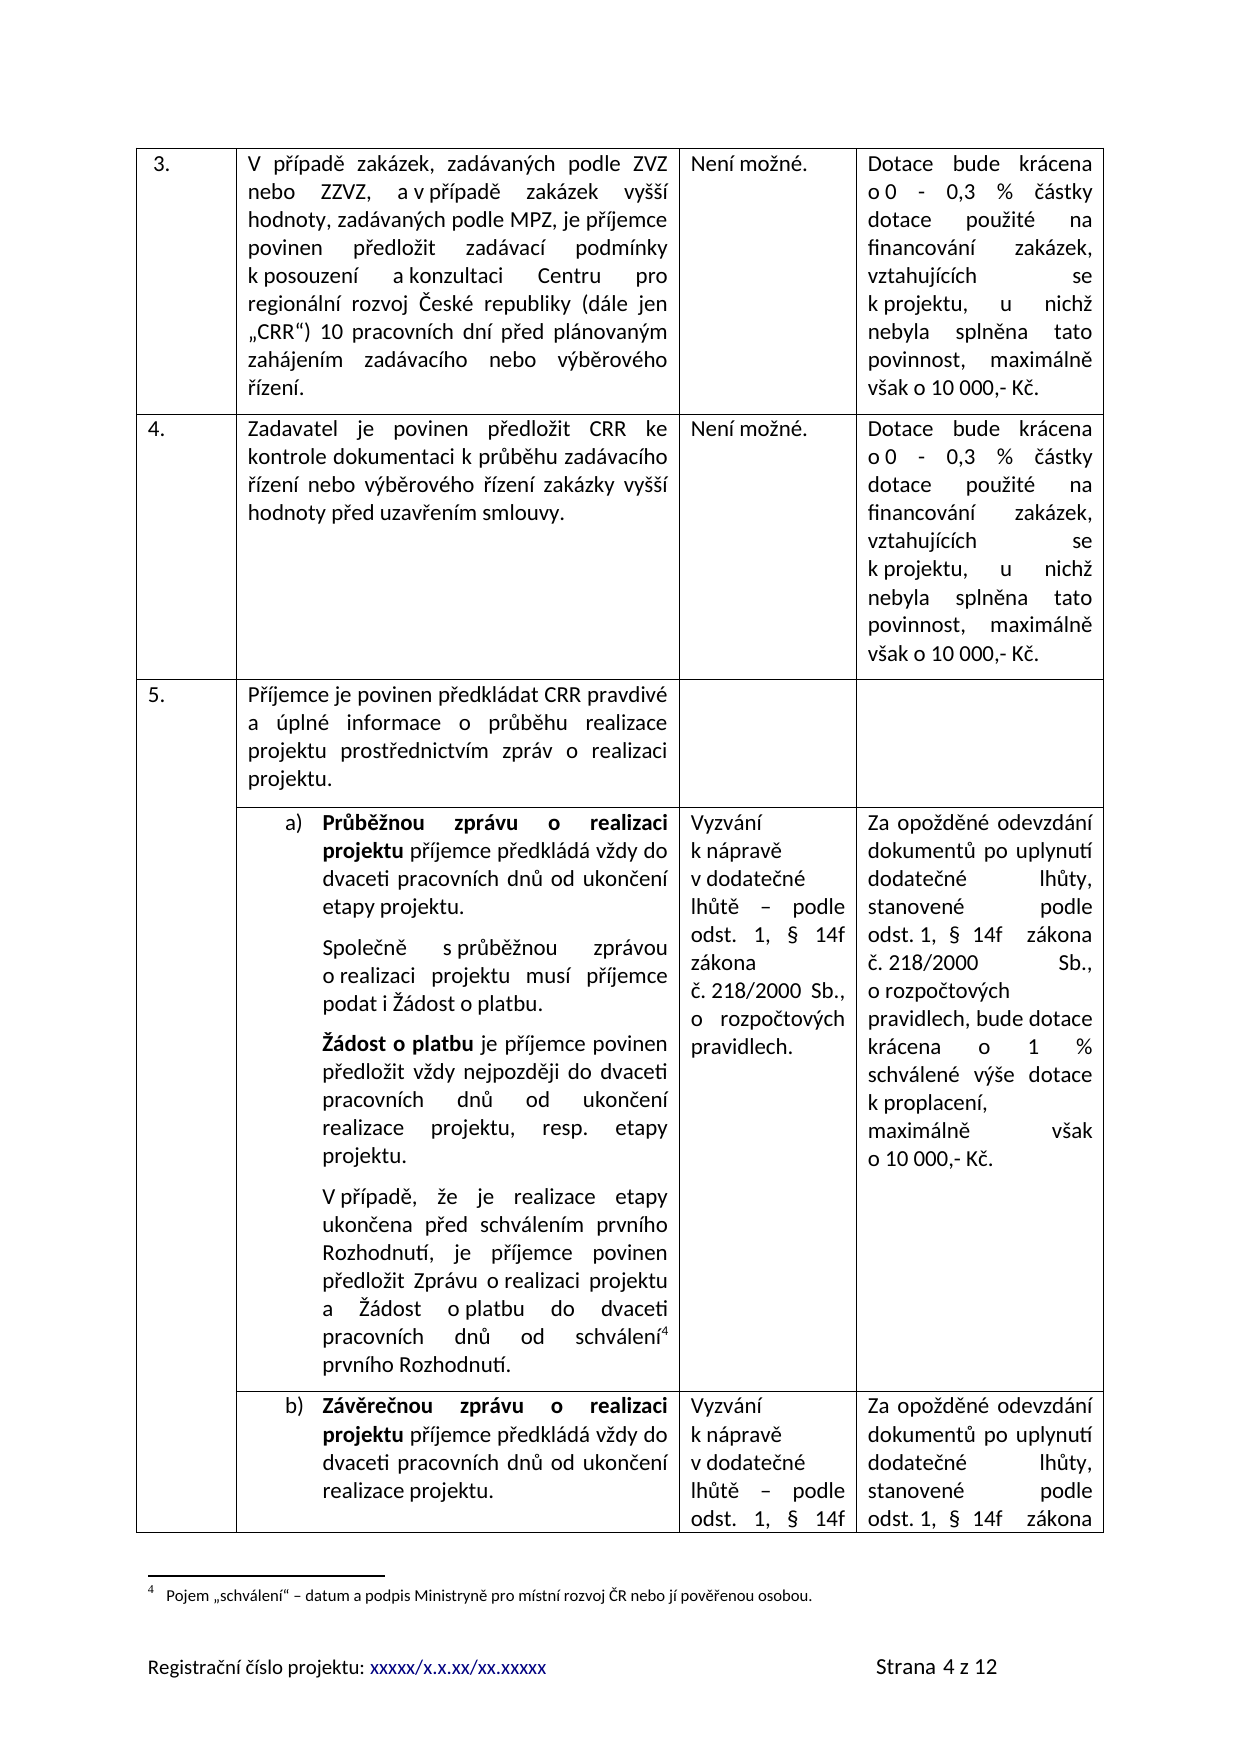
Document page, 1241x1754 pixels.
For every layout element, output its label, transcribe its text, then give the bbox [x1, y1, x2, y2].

table_cell Zadavatel je povinen předložit CRR ke kontrole dokumentaci k průběhu zadávacího řízení nebo výběrového řízení zakázky vyšší hodnoty před uzavřením smlouvy. [237, 415, 679, 679]
table_cell Dotace bude krácena o 0 - 0,3 % částky dotace použité na financování zakázek, vztahujících se k projektu, u nichž nebyla splněna tato povinnost, maximálně však o 10 000,- Kč. [857, 149, 1103, 413]
table_cell [857, 680, 1103, 807]
table_cell Vyzvání k nápravě v dodatečné lhůtě – podle odst. 1, § 14f zákona č. 218/2000 Sb., o rozpočtových pravidlech. [680, 808, 856, 1391]
table_cell 5. [137, 680, 236, 1532]
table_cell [680, 1392, 856, 1532]
table_cell Průběžnou zprávu o realizaci projektu příjemce předkládá vždy do dvaceti pracovních dnů od ukončení etapy projektu. Společně s průběžnou zprávou o realizaci projektu musí příjemce podat i Žádost o platbu. Žádost o platbu je příjemce povinen předložit vždy nejpozději do dvaceti pracovních dnů od ukončení realizace projektu, resp. etapy projektu. V případě, že je realizace etapy ukončena před schválením prvního Rozhodnutí, je příjemce povinen předložit Zprávu o realizaci projektu a Žádost o platbu do dvaceti pracovních dnů od schválení prvního Rozhodnutí. [237, 808, 679, 1391]
table_cell V případě zakázek, zadávaných podle ZVZ nebo ZZVZ, a v případě zakázek vyšší hodnoty, zadávaných podle MPZ, je příjemce povinen předložit zadávací podmínky k posouzení a konzultaci Centru pro regionální rozvoj České republiky (dále jen „CRR“) 10 pracovních dní před plánovaným zahájením zadávacího nebo výběrového řízení. [237, 149, 679, 413]
table_cell Dotace bude krácena o 0 - 0,3 % částky dotace použité na financování zakázek, vztahujících se k projektu, u nichž nebyla splněna tato povinnost, maximálně však o 10 000,- Kč. [857, 415, 1103, 679]
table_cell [237, 1392, 679, 1532]
table_cell [680, 680, 856, 807]
table_cell 3. [137, 149, 236, 413]
table_cell 4. [137, 415, 236, 679]
table_cell Není možné. [680, 415, 856, 679]
table_cell Není možné. [680, 149, 856, 413]
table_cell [857, 1392, 1103, 1532]
table_cell Příjemce je povinen předkládat CRR pravdivé a úplné informace o průběhu realizace projektu prostřednictvím zpráv o realizaci projektu. [237, 680, 679, 807]
